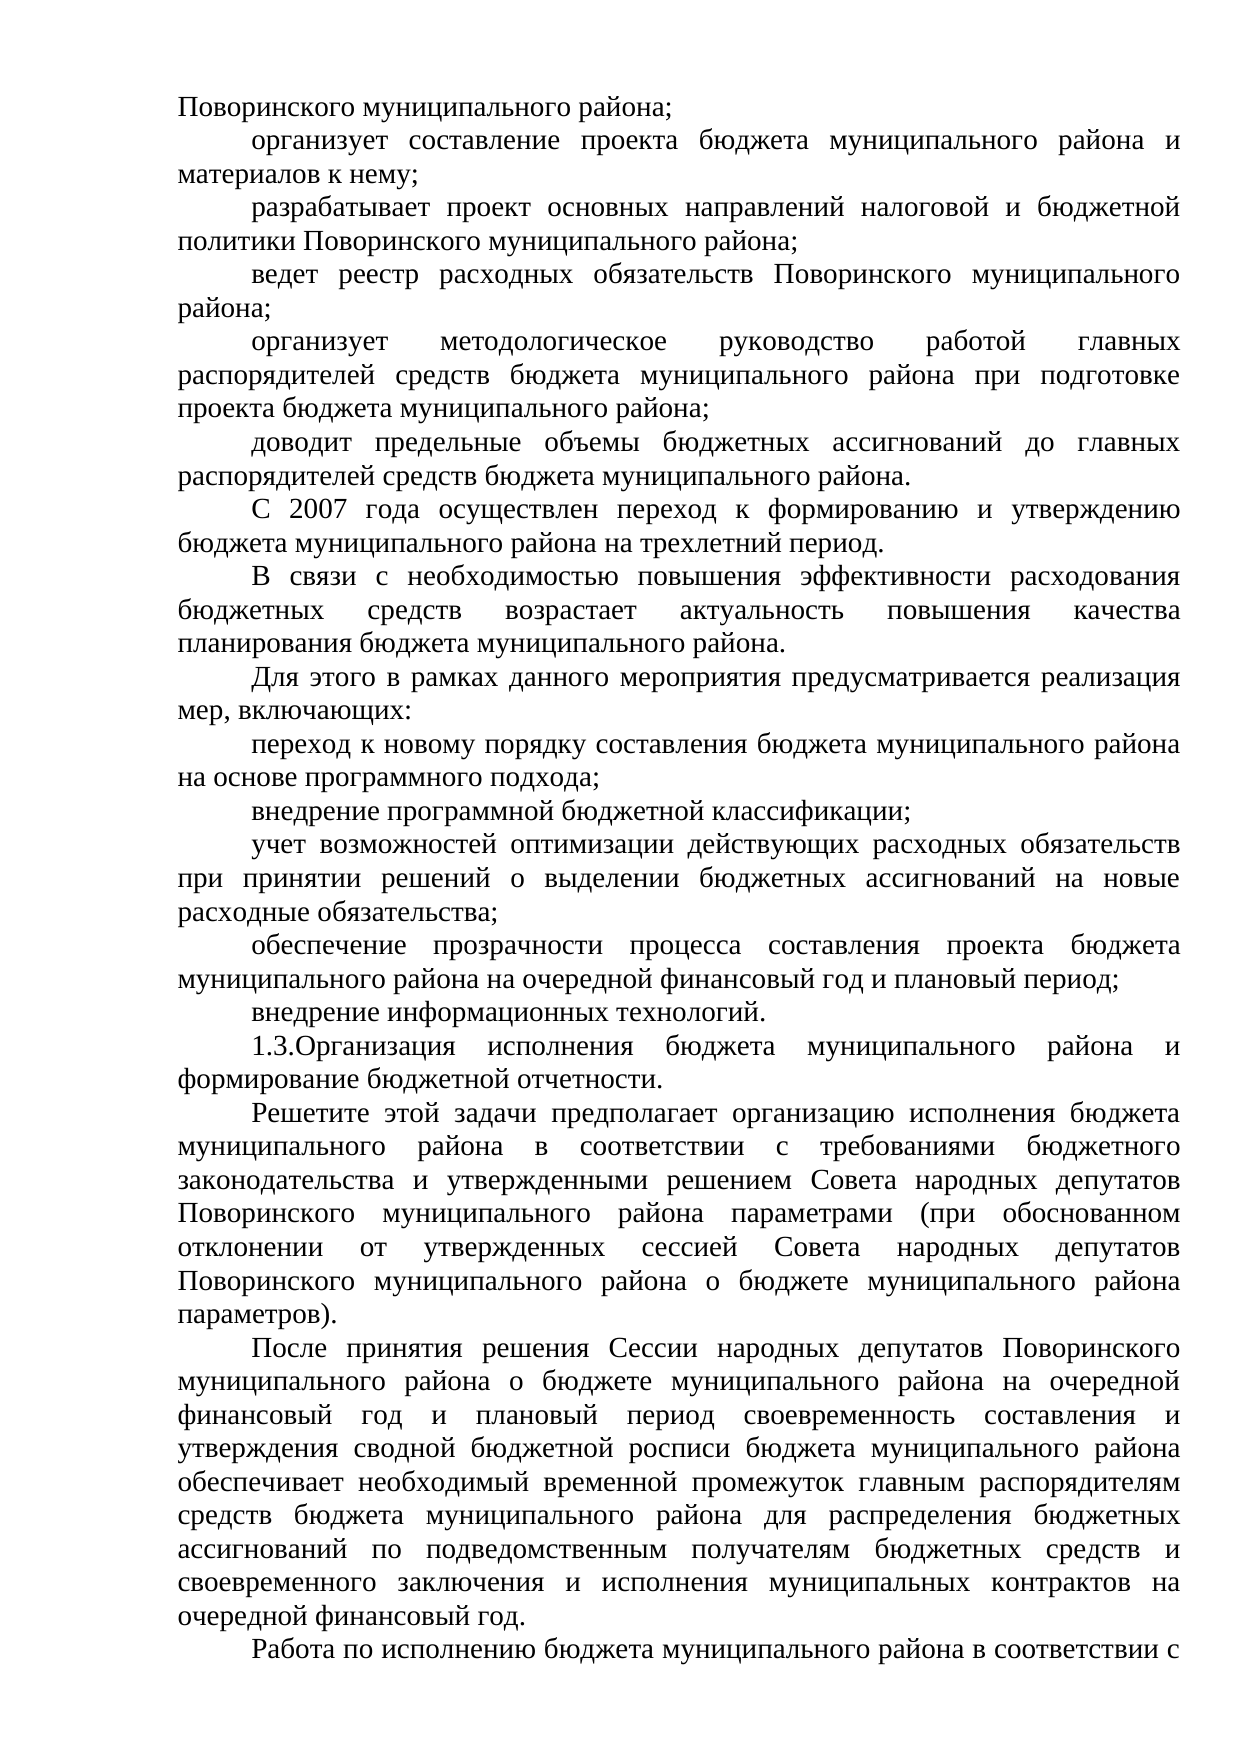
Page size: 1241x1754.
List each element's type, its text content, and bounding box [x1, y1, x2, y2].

text ведет реестр расходных обязательств Поворинского муниципального района; [177, 256, 1181, 323]
text 1.3.Организация исполнения бюджета муниципального района и формирование бюджетной отчетности. [177, 1028, 1181, 1095]
text обеспечение прозрачности процесса составления проекта бюджета муниципального района на очередной финансовый год и плановый период; [177, 927, 1181, 994]
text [177, 1632, 1181, 1665]
text переход к новому порядку составления бюджета муниципального района на основе программного подхода; [177, 726, 1181, 793]
text Решетите этой задачи предполагает организацию исполнения бюджета муниципального района в соответствии с требованиями бюджетного законодательства и утвержденными решением Совета народных депутатов Поворинского муниципального района параметрами (при обоснованном отклонении от утвержденных сессией Совета народных депутатов Поворинского муниципального района о бюджете муниципального района параметров). [177, 1095, 1181, 1330]
text учет возможностей оптимизации действующих расходных обязательств при принятии решений о выделении бюджетных ассигнований на новые расходные обязательства; [177, 827, 1181, 927]
text внедрение информационных технологий. [177, 994, 1181, 1028]
text разрабатывает проект основных направлений налоговой и бюджетной политики Поворинского муниципального района; [177, 189, 1181, 256]
text организует методологическое руководство работой главных распорядителей средств бюджета муниципального района при подготовке проекта бюджета муниципального района; [177, 323, 1181, 424]
text доводит предельные объемы бюджетных ассигнований до главных распорядителей средств бюджета муниципального района. [177, 424, 1181, 491]
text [177, 89, 1181, 122]
text внедрение программной бюджетной классификации; [177, 793, 1181, 827]
text С 2007 года осуществлен переход к формированию и утверждению бюджета муниципального района на трехлетний период. [177, 491, 1181, 558]
text После принятия решения Сессии народных депутатов Поворинского муниципального района о бюджете муниципального района на очередной финансовый год и плановый период своевременность составления и утверждения сводной бюджетной росписи бюджета муниципального района обеспечивает необходимый временной промежуток главным распорядителям средств бюджета муниципального района для распределения бюджетных ассигнований по подведомственным получателям бюджетных средств и своевременного заключения и исполнения муниципальных контрактов на очередной финансовый год. [177, 1330, 1181, 1632]
text В связи с необходимостью повышения эффективности расходования бюджетных средств возрастает актуальность повышения качества планирования бюджета муниципального района. [177, 558, 1181, 659]
text организует составление проекта бюджета муниципального района и материалов к нему; [177, 122, 1181, 189]
text Для этого в рамках данного мероприятия предусматривается реализация мер, включающих: [177, 659, 1181, 726]
